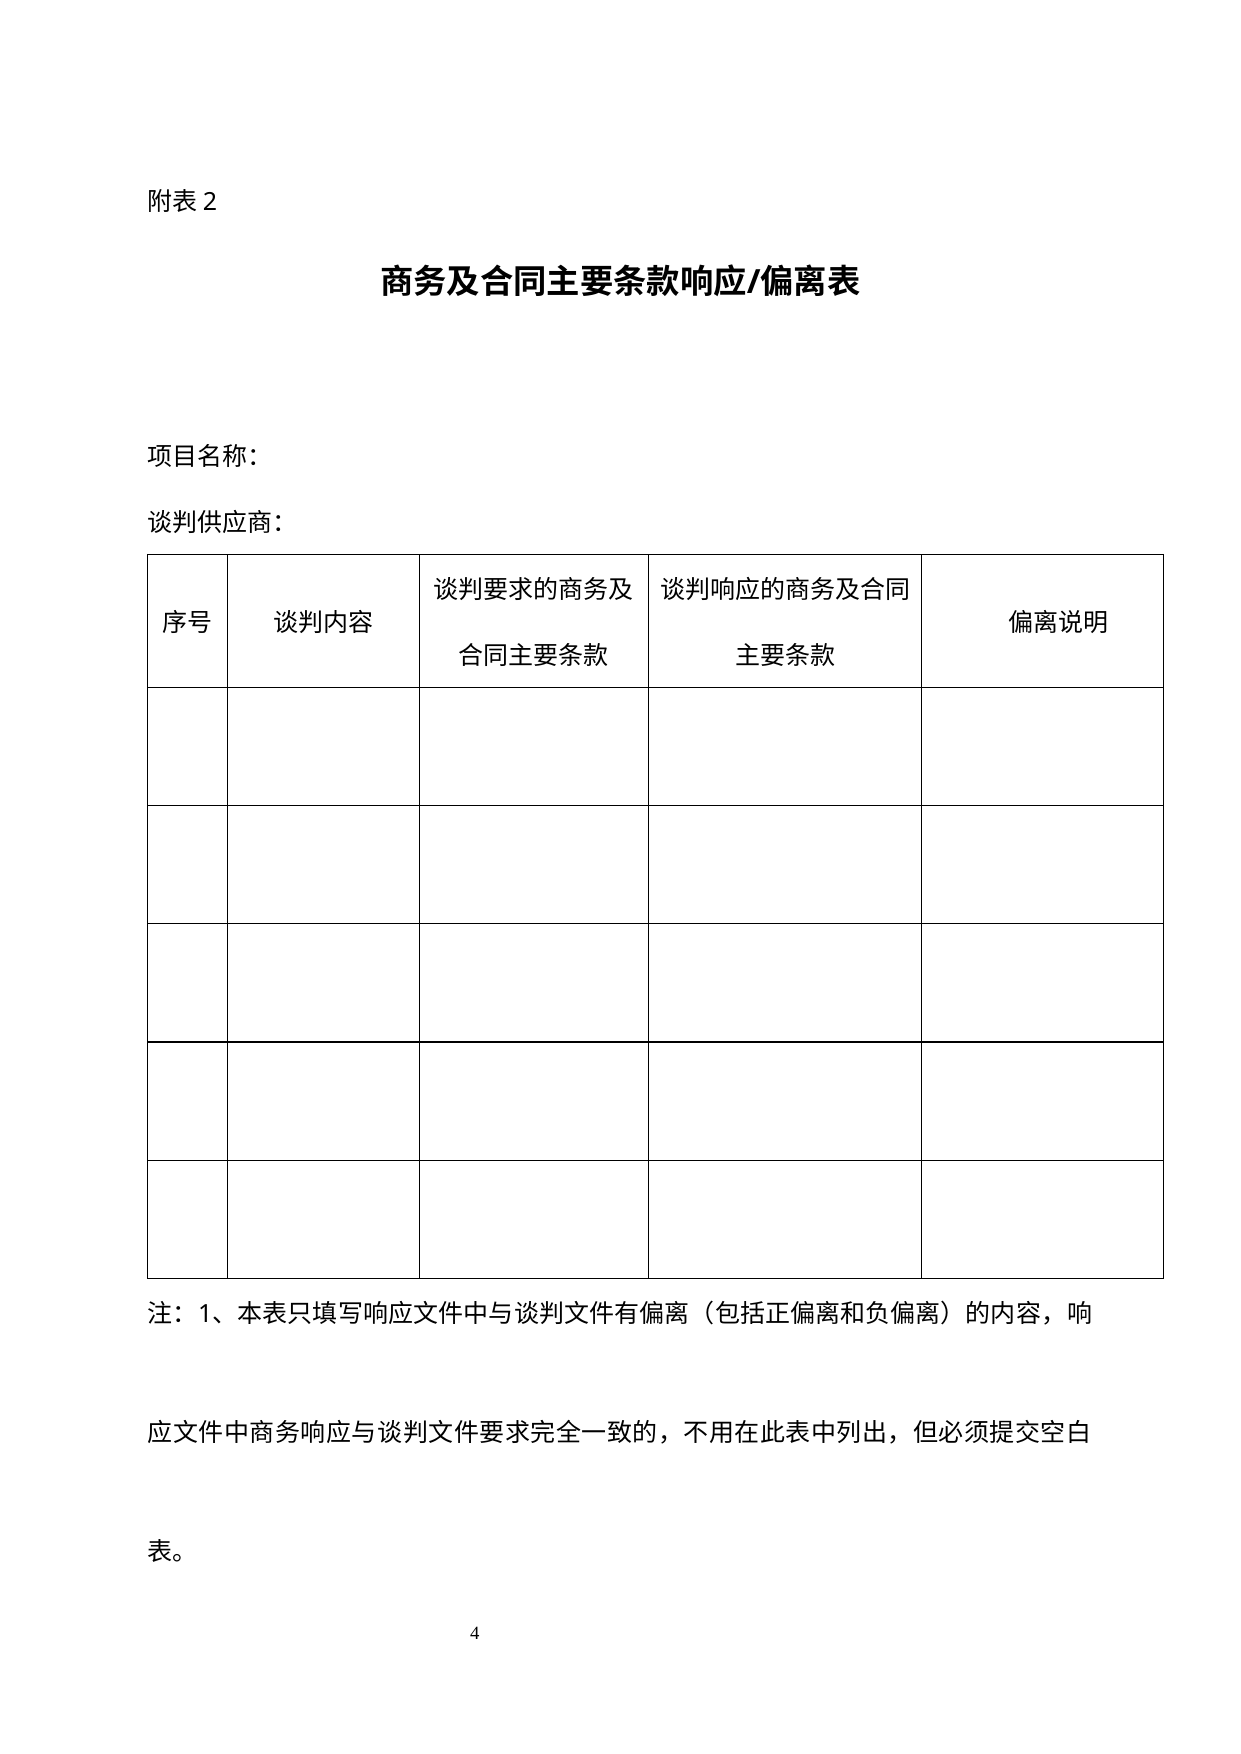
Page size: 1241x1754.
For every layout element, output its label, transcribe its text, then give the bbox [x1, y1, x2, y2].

table_cell [420, 1161, 648, 1278]
table_cell [922, 1161, 1163, 1278]
table_cell [228, 1043, 419, 1159]
table_header 谈判要求的商务及合同主要条款 [420, 555, 648, 687]
table_cell [420, 806, 648, 923]
table_cell [649, 924, 921, 1041]
text 注：1、本表只填写响应文件中与谈判文件有偏离（包括正偏离和负偏离）的内容，响应文件中商务响应与谈判文件要求完全一致的，不用在此表中列出，但必须提交空白表。 [148, 1279, 1093, 1582]
table_cell [922, 806, 1163, 923]
table_header 谈判内容 [228, 555, 419, 687]
text 项目名称： [110, 422, 1093, 488]
table_cell [228, 688, 419, 805]
table_cell [649, 1043, 921, 1159]
table_cell [148, 1161, 227, 1278]
table_cell [649, 1161, 921, 1278]
table_cell [420, 1043, 648, 1159]
table_cell [649, 806, 921, 923]
table_header 谈判响应的商务及合同主要条款 [649, 555, 921, 687]
table_cell [148, 924, 227, 1041]
table_cell [922, 688, 1163, 805]
table_cell [228, 1161, 419, 1278]
table_cell [228, 806, 419, 923]
table_cell [420, 924, 648, 1041]
table_header 序号 [148, 555, 227, 687]
table_cell [148, 688, 227, 805]
table_header 偏离说明 [922, 555, 1163, 687]
table_cell [922, 924, 1163, 1041]
table_cell [420, 688, 648, 805]
table_cell [148, 1043, 227, 1159]
text 附表2 [148, 167, 1093, 233]
table_cell [148, 806, 227, 923]
table_cell [922, 1043, 1163, 1159]
text 商务及合同主要条款响应/偏离表 [148, 246, 1093, 312]
table_cell [649, 688, 921, 805]
table_cell [228, 924, 419, 1041]
text 谈判供应商： [110, 488, 1093, 554]
